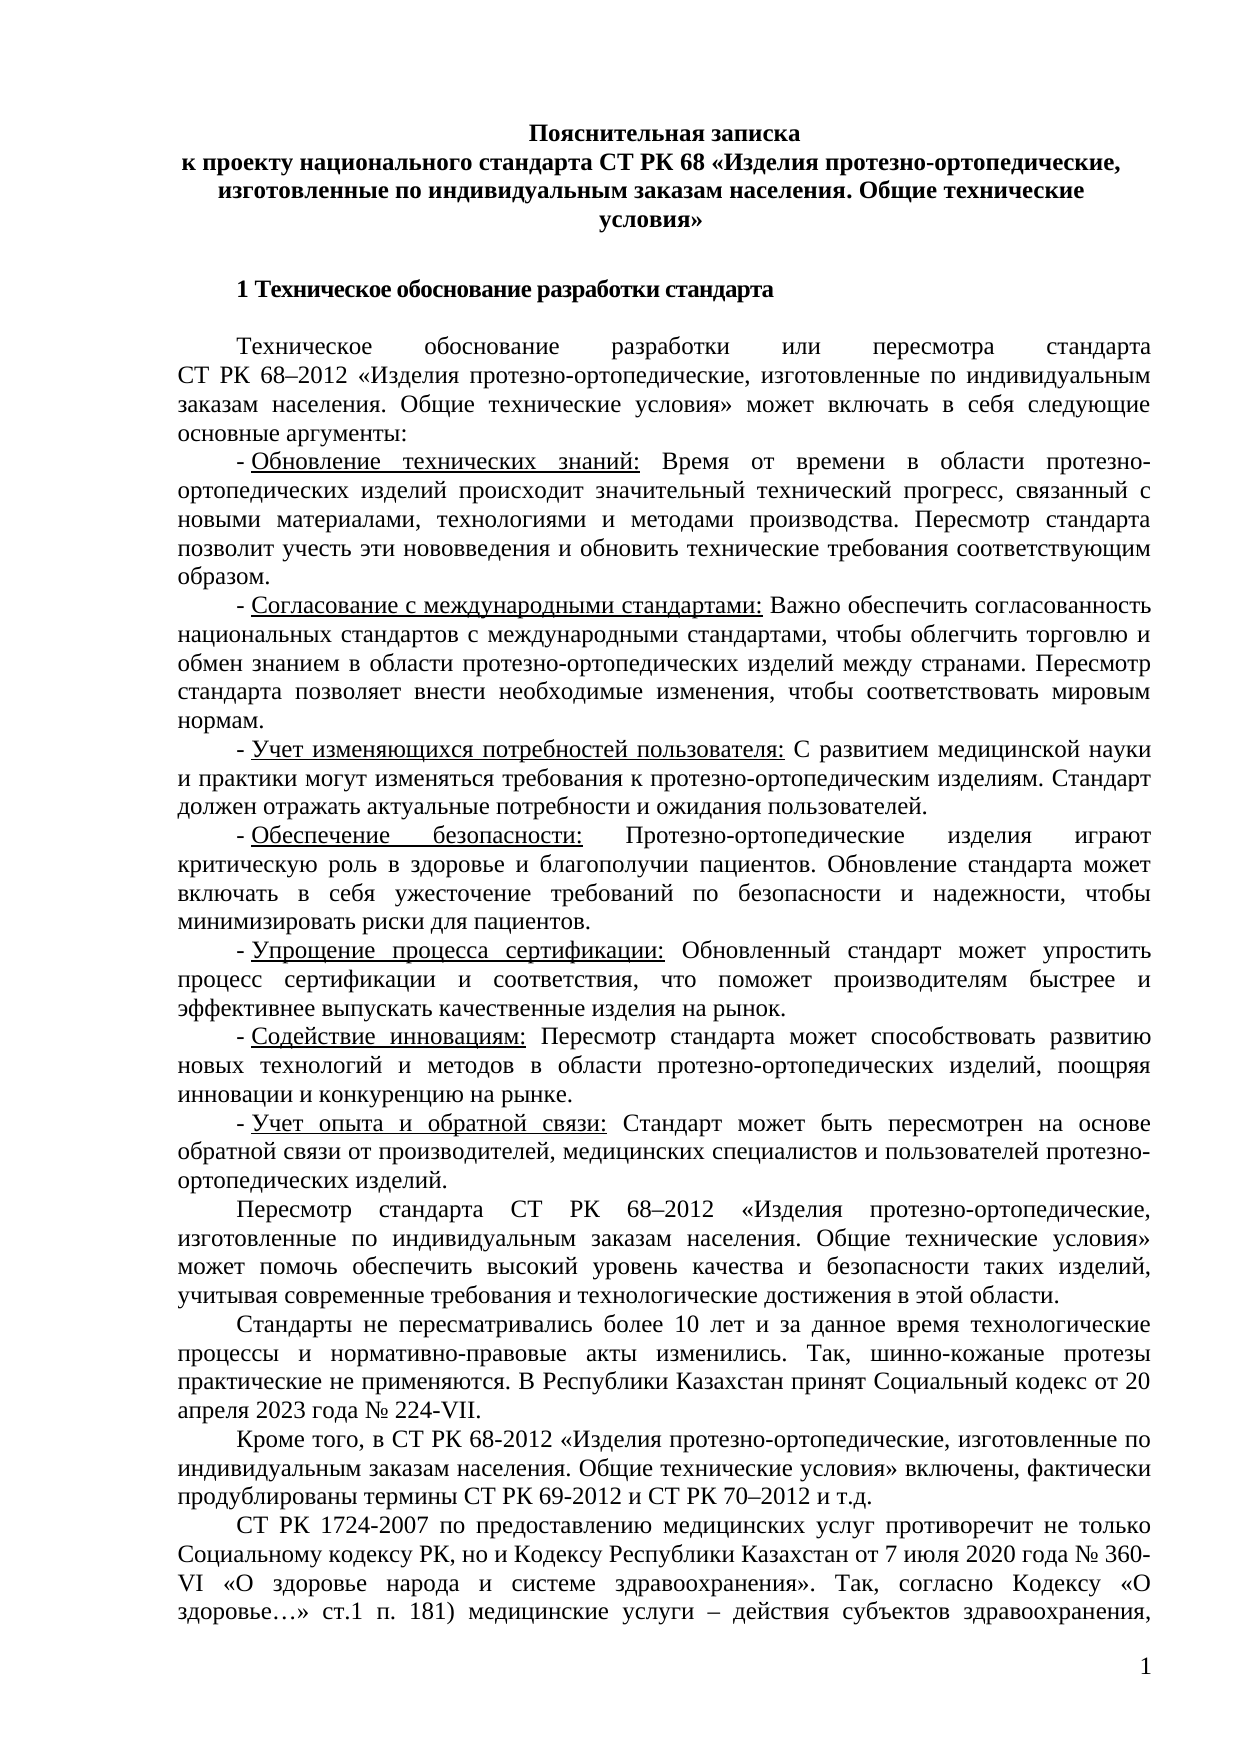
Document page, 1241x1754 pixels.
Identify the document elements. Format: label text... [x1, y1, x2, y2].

text Техническое обоснование разработки или пересмотра стандарта СТ РК 68–2012 «Изделия протезно-ортопедические, изготовленные по индивидуальным заказам населения. Общие технические условия» может включать в себя следующие основные аргументы: [177, 331, 1152, 446]
list Обновление технических знаний: Время от времени в области протезно-ортопедических изделий происходит значительный технический прогресс, связанный с новыми материалами, технологиями и методами производства. Пересмотр стандарта позволит учесть эти нововведения и обновить технические требования соответствующим образом. [177, 446, 1152, 590]
text Стандарты не пересматривались более 10 лет и за данное время технологические процессы и нормативно-правовые акты изменились. Так, шинно-кожаные протезы практические не применяются. В Республики Казахстан принят Социальный кодекс от 20 апреля 2023 года № 224-VII. [177, 1309, 1152, 1424]
text 1 Техническое обоснование разработки стандарта [177, 274, 1152, 303]
list Согласование с международными стандартами: Важно обеспечить согласованность национальных стандартов с международными стандартами, чтобы облегчить торговлю и обмен знанием в области протезно-ортопедических изделий между странами. Пересмотр стандарта позволяет внести необходимые изменения, чтобы соответствовать мировым нормам. [177, 590, 1152, 734]
text к проекту национального стандарта СТ РК 68 «Изделия протезно-ортопедические, изготовленные по индивидуальным заказам населения. Общие технические условия» [177, 147, 1124, 233]
list Упрощение процесса сертификации: Обновленный стандарт может упростить процесс сертификации и соответствия, что поможет производителям быстрее и эффективнее выпускать качественные изделия на рынок. [177, 935, 1152, 1021]
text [177, 1510, 1152, 1625]
list Содействие инновациям: Пересмотр стандарта может способствовать развитию новых технологий и методов в области протезно-ортопедических изделий, поощряя инновации и конкуренцию на рынке. [177, 1021, 1152, 1108]
text Пояснительная записка [177, 118, 1152, 147]
list Обеспечение безопасности: Протезно-ортопедические изделия играют критическую роль в здоровье и благополучии пациентов. Обновление стандарта может включать в себя ужесточение требований по безопасности и надежности, чтобы минимизировать риски для пациентов. [177, 820, 1152, 935]
list Учет опыта и обратной связи: Стандарт может быть пересмотрен на основе обратной связи от производителей, медицинских специалистов и пользователей протезно-ортопедических изделий. [177, 1108, 1152, 1194]
list Учет изменяющихся потребностей пользователя: С развитием медицинской науки и практики могут изменяться требования к протезно-ортопедическим изделиям. Стандарт должен отражать актуальные потребности и ожидания пользователей. [177, 734, 1152, 820]
text Кроме того, в СТ РК 68-2012 «Изделия протезно-ортопедические, изготовленные по индивидуальным заказам населения. Общие технические условия» включены, фактически продублированы термины СТ РК 69-2012 и СТ РК 70–2012 и т.д. [177, 1424, 1152, 1510]
text Пересмотр стандарта СТ РК 68–2012 «Изделия протезно-ортопедические, изготовленные по индивидуальным заказам населения. Общие технические условия» может помочь обеспечить высокий уровень качества и безопасности таких изделий, учитывая современные требования и технологические достижения в этой области. [177, 1194, 1152, 1309]
